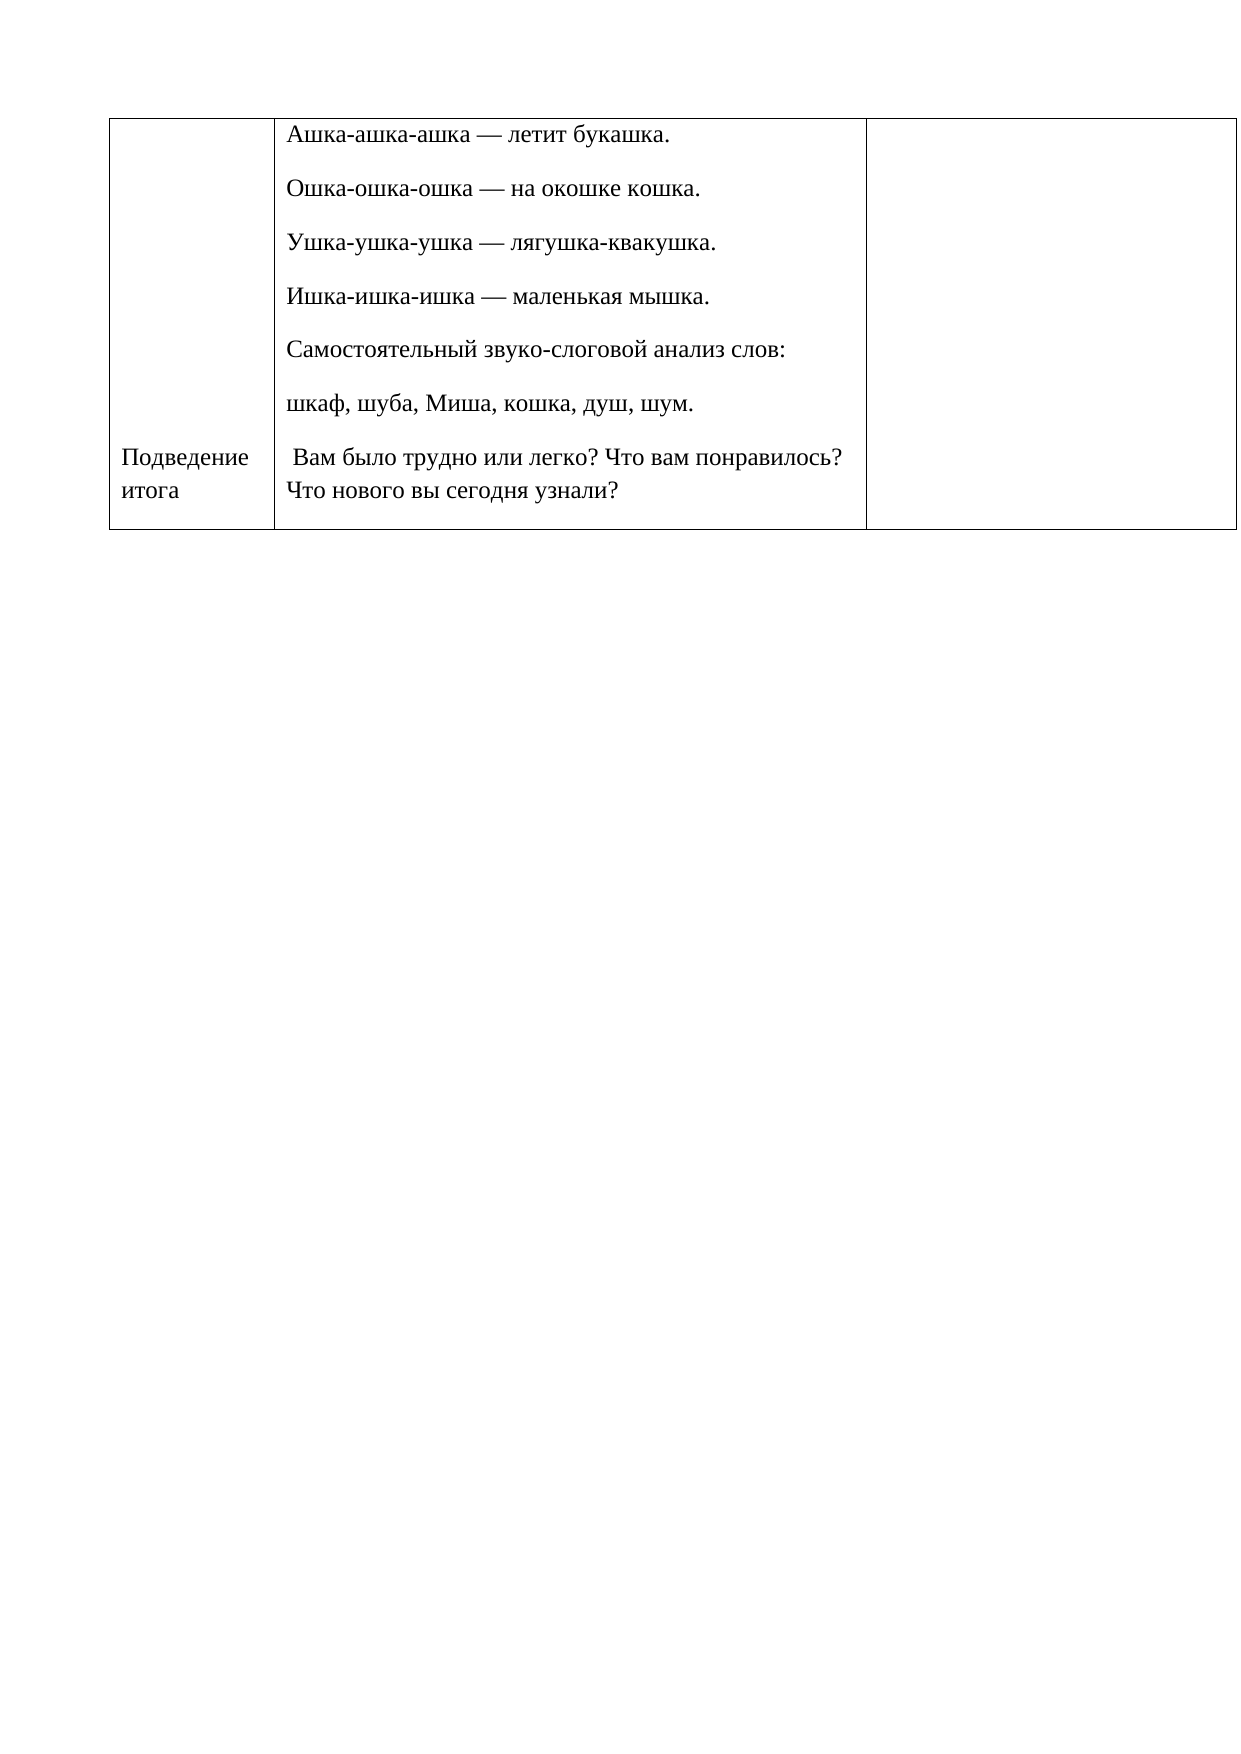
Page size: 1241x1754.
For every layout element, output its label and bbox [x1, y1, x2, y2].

table_cell [275, 119, 866, 529]
table_cell [867, 119, 1236, 529]
table_cell [110, 119, 274, 529]
